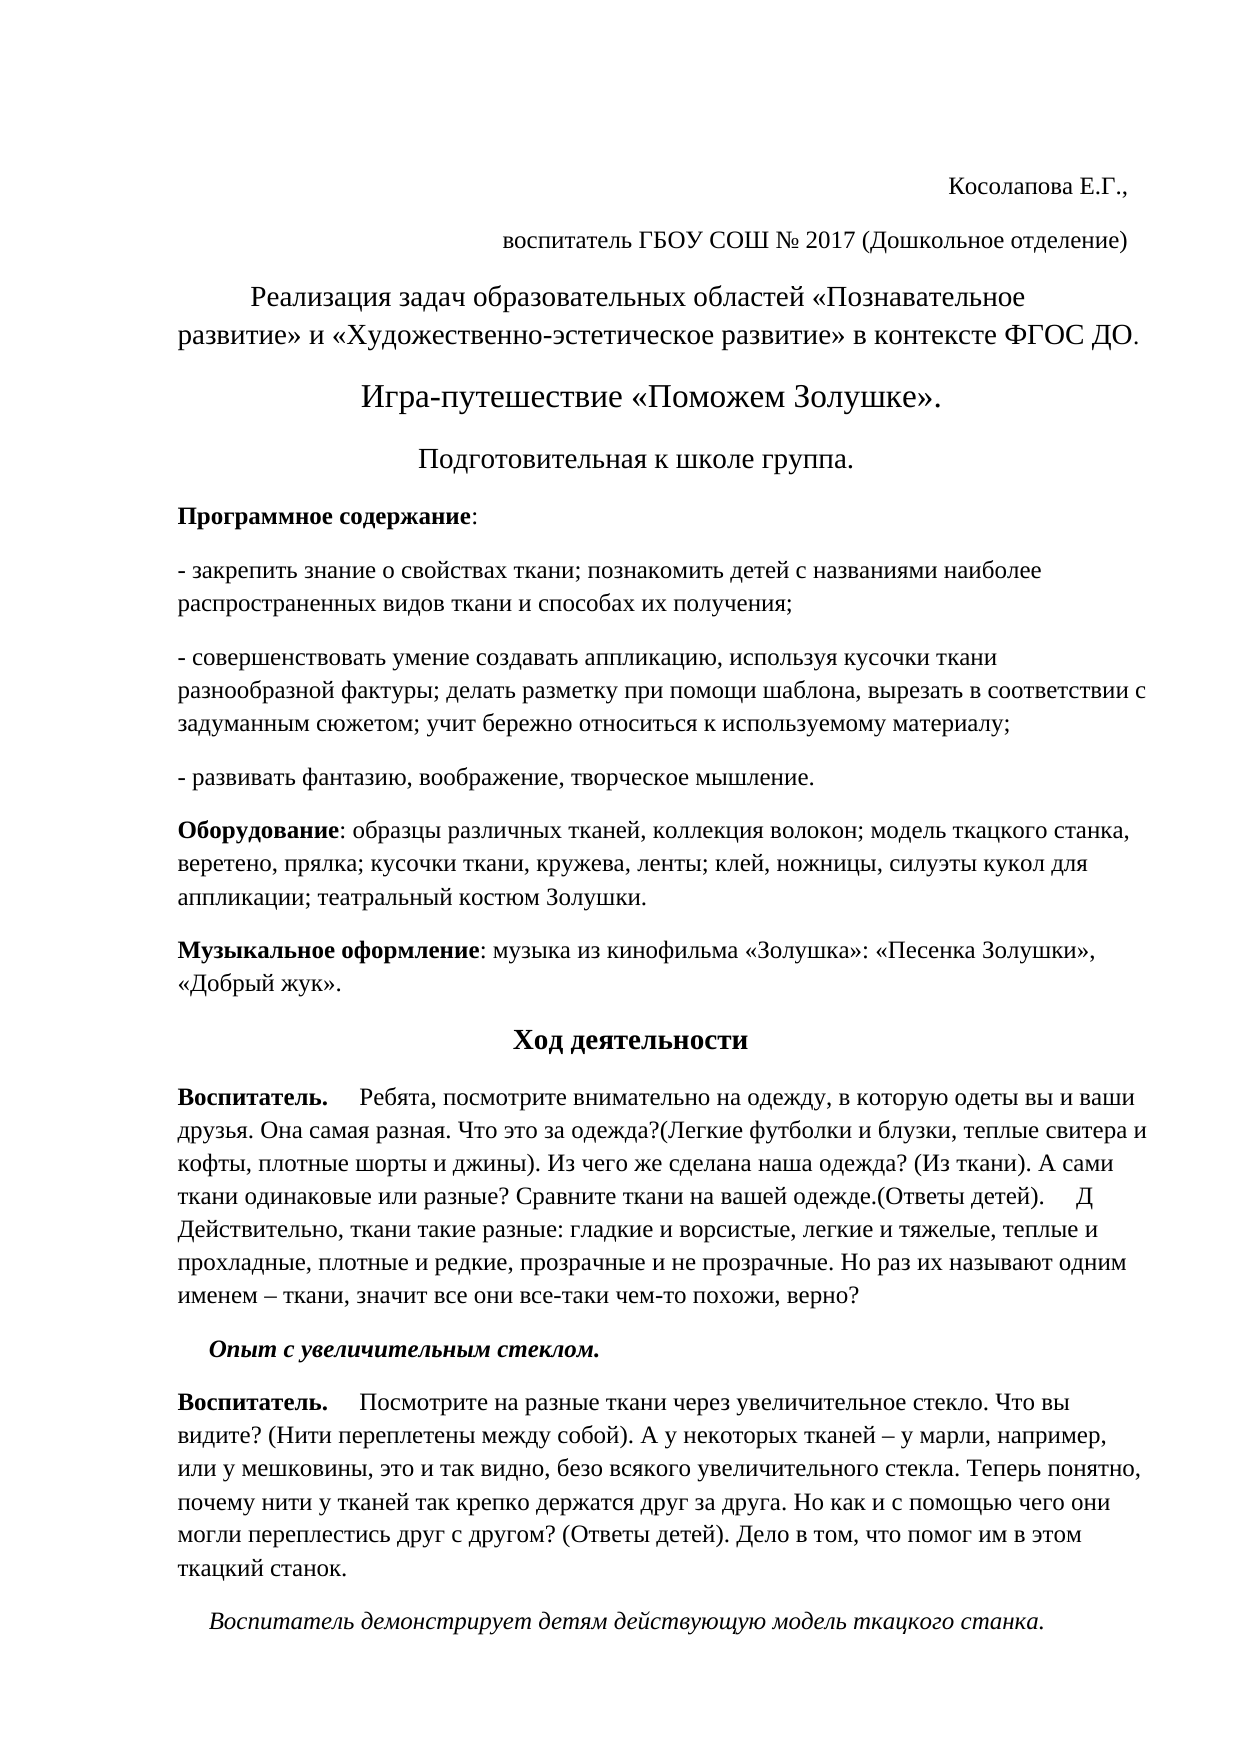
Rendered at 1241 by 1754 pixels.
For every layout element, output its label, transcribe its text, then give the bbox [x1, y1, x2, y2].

text Воспитатель. Ребята, посмотрите внимательно на одежду, в которую одеты вы и ваши друзья. Она самая разная. Что это за одежда?(Легкие футболки и блузки, теплые свитера и кофты, плотные шорты и джины). Из чего же сделана наша одежда? (Из ткани). А сами ткани одинаковые или разные? Сравните ткани на вашей одежде.(Ответы детей). Д Действительно, ткани такие разные: гладкие и ворсистые, легкие и тяжелые, теплые и прохладные, плотные и редкие, прозрачные и не прозрачные. Но раз их называют одним именем – ткани, значит все они все-таки чем-то похожи, верно? [177, 1082, 1152, 1308]
text - совершенствовать умение создавать аппликацию, используя кусочки ткани разнообразной фактуры; делать разметку при помощи шаблона, вырезать в соответствии с задуманным сюжетом; учит бережно относиться к используемому материалу; [177, 642, 1152, 737]
text воспитатель ГБОУ СОШ № 2017 (Дошкольное отделение) [177, 225, 1152, 254]
text - развивать фантазию, воображение, творческое мышление. [177, 762, 1152, 790]
text Опыт с увеличительным стеклом. [177, 1334, 1152, 1362]
text Подготовительная к школе группа. [177, 442, 1152, 475]
text Ход деятельности [177, 1022, 1152, 1056]
text Оборудование: образцы различных тканей, коллекция волокон; модель ткацкого станка, веретено, прялка; кусочки ткани, кружева, ленты; клей, ножницы, силуэты кукол для аппликации; театральный костюм Золушки. [177, 816, 1152, 910]
text Воспитатель демонстрирует детям действующую модель ткацкого станка. [177, 1606, 1152, 1635]
text Косолапова Е.Г., [177, 171, 1152, 200]
text Музыкальное оформление: музыка из кинофильма «Золушка»: «Песенка Золушки», «Добрый жук». [177, 935, 1152, 997]
text Игра-путешествие «Поможем Золушке». [177, 377, 1152, 415]
text - закрепить знание о свойствах ткани; познакомить детей с названиями наиболее распространенных видов ткани и способах их получения; [177, 555, 1152, 617]
text Воспитатель. Посмотрите на разные ткани через увеличительное стекло. Что вы видите? (Нити переплетены между собой). А у некоторых тканей – у марли, например, или у мешковины, это и так видно, безо всякого увеличительного стекла. Теперь понятно, почему нити у тканей так крепко держатся друг за друга. Но как и с помощью чего они могли переплестись друг с другом? (Ответы детей). Дело в том, что помог им в этом ткацкий станок. [177, 1387, 1152, 1581]
text Программное содержание: [177, 501, 1152, 530]
text Реализация задач образовательных областей «Познавательное развитие» и «Художественно-эстетическое развитие» в контексте ФГОС ДО. [177, 279, 1152, 351]
